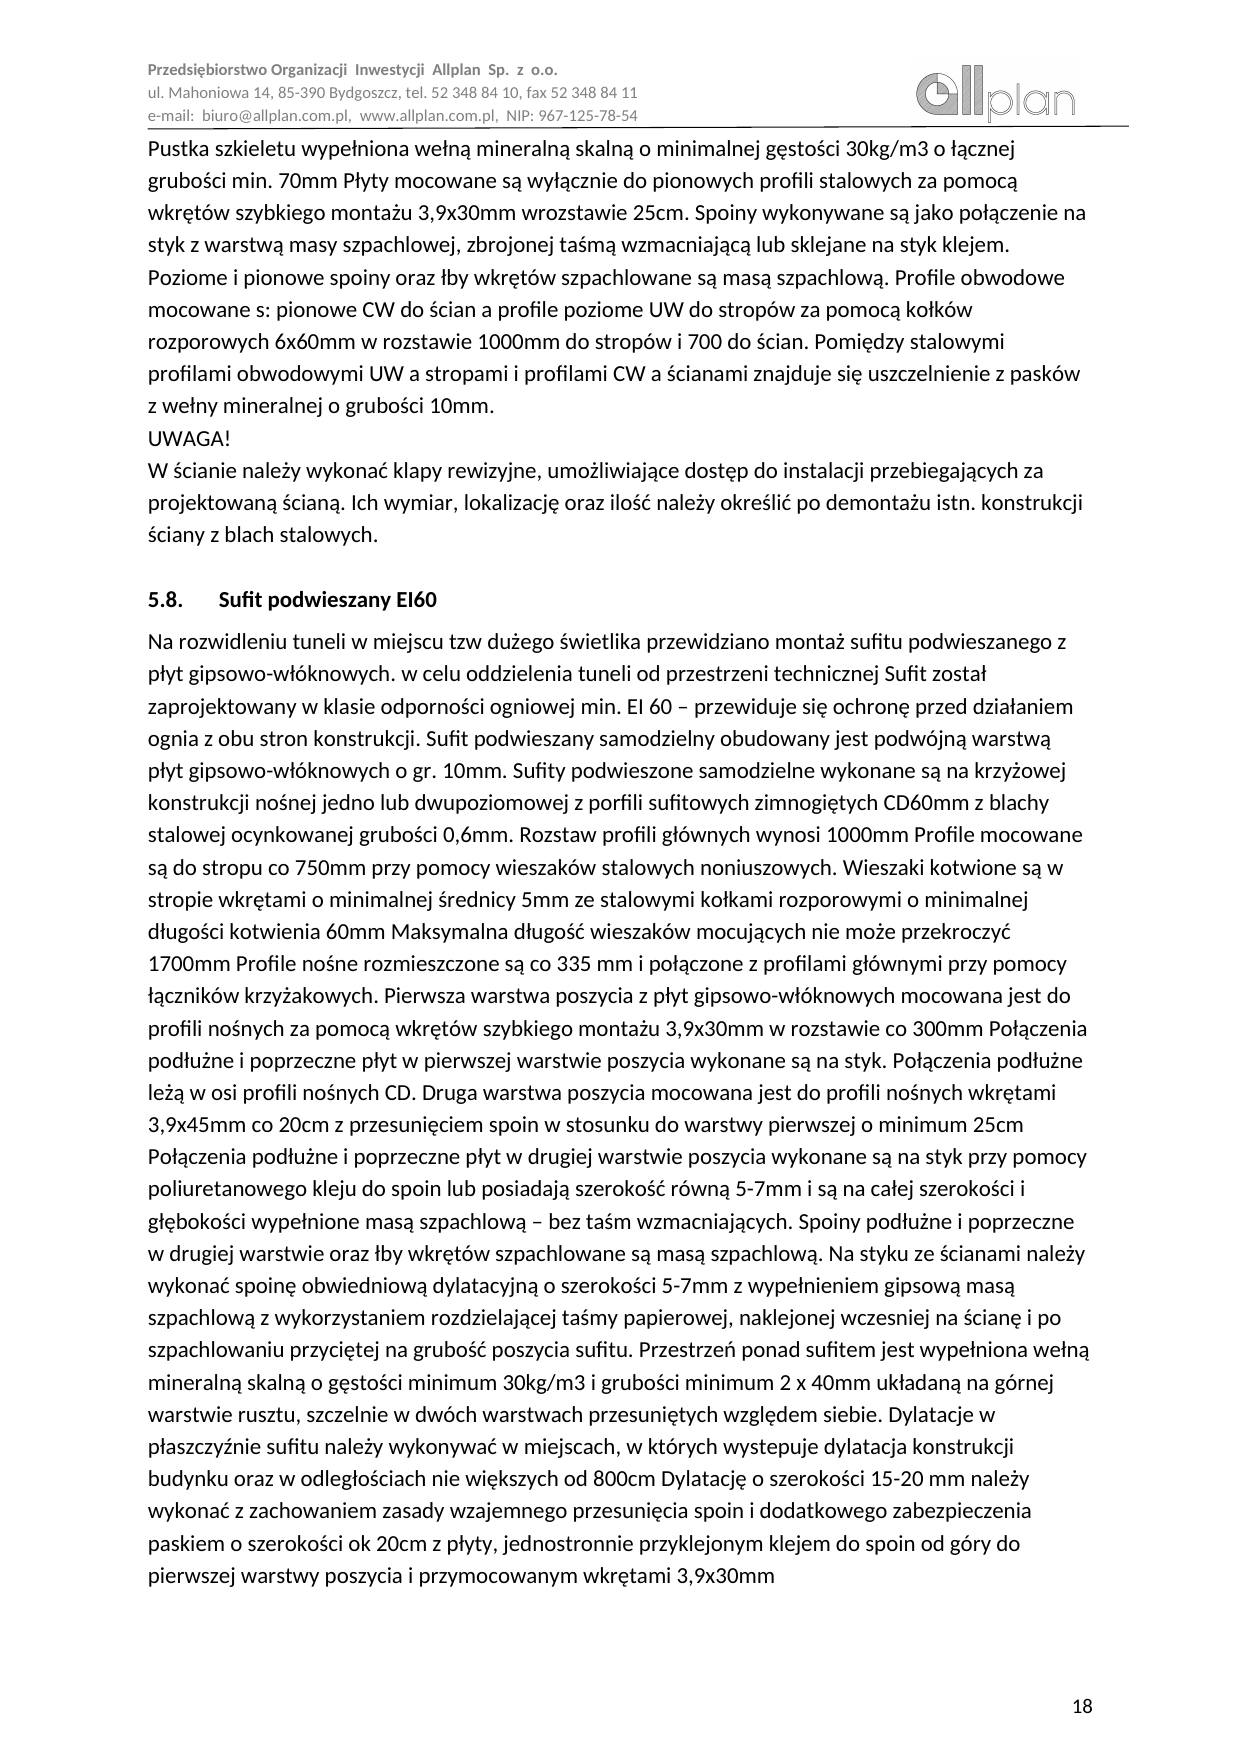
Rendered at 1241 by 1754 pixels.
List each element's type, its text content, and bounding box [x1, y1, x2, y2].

picture [908, 59, 1080, 126]
text UWAGA! [148, 424, 1093, 452]
text Sufit podwieszany EI60 [148, 585, 1093, 613]
text Pustka szkieletu wypełniona wełną mineralną skalną o minimalnej gęstości 30kg/m3 o łącznej grubości min. 70mm Płyty mocowane są wyłącznie do pionowych profili stalowych za pomocą wkrętów szybkiego montażu 3,9x30mm wrozstawie 25cm. Spoiny wykonywane są jako połączenie na styk z warstwą masy szpachlowej, zbrojonej taśmą wzmacniającą lub sklejane na styk klejem. Poziome i pionowe spoiny oraz łby wkrętów szpachlowane są masą szpachlową. Profile obwodowe mocowane s: pionowe CW do ścian a profile poziome UW do stropów za pomocą kołków rozporowych 6x60mm w rozstawie 1000mm do stropów i 700 do ścian. Pomiędzy stalowymi profilami obwodowymi UW a stropami i profilami CW a ścianami znajduje się uszczelnienie z pasków z wełny mineralnej o grubości 10mm. [148, 134, 1093, 419]
text W ścianie należy wykonać klapy rewizyjne, umożliwiające dostęp do instalacji przebiegających za projektowaną ścianą. Ich wymiar, lokalizację oraz ilość należy określić po demontażu istn. konstrukcji ściany z blach stalowych. [148, 456, 1093, 548]
text Na rozwidleniu tuneli w miejscu tzw dużego świetlika przewidziano montaż sufitu podwieszanego z płyt gipsowo-włóknowych. w celu oddzielenia tuneli od przestrzeni technicznej Sufit został zaprojektowany w klasie odporności ogniowej min. EI 60 – przewiduje się ochronę przed działaniem ognia z obu stron konstrukcji. Sufit podwieszany samodzielny obudowany jest podwójną warstwą płyt gipsowo-włóknowych o gr. 10mm. Sufity podwieszone samodzielne wykonane są na krzyżowej konstrukcji nośnej jedno lub dwupoziomowej z porfili sufitowych zimnogiętych CD60mm z blachy stalowej ocynkowanej grubości 0,6mm. Rozstaw profili głównych wynosi 1000mm Profile mocowane są do stropu co 750mm przy pomocy wieszaków stalowych noniuszowych. Wieszaki kotwione są w stropie wkrętami o minimalnej średnicy 5mm ze stalowymi kołkami rozporowymi o minimalnej długości kotwienia 60mm Maksymalna długość wieszaków mocujących nie może przekroczyć 1700mm Profile nośne rozmieszczone są co 335 mm i połączone z profilami głównymi przy pomocy łączników krzyżakowych. Pierwsza warstwa poszycia z płyt gipsowo-włóknowych mocowana jest do profili nośnych za pomocą wkrętów szybkiego montażu 3,9x30mm w rozstawie co 300mm Połączenia podłużne i poprzeczne płyt w pierwszej warstwie poszycia wykonane są na styk. Połączenia podłużne leżą w osi profili nośnych CD. Druga warstwa poszycia mocowana jest do profili nośnych wkrętami 3,9x45mm co 20cm z przesunięciem spoin w stosunku do warstwy pierwszej o minimum 25cm Połączenia podłużne i poprzeczne płyt w drugiej warstwie poszycia wykonane są na styk przy pomocy poliuretanowego kleju do spoin lub posiadają szerokość równą 5-7mm i są na całej szerokości i głębokości wypełnione masą szpachlową – bez taśm wzmacniających. Spoiny podłużne i poprzeczne w drugiej warstwie oraz łby wkrętów szpachlowane są masą szpachlową. Na styku ze ścianami należy wykonać spoinę obwiedniową dylatacyjną o szerokości 5-7mm z wypełnieniem gipsową masą szpachlową z wykorzystaniem rozdzielającej taśmy papierowej, naklejonej wczesniej na ścianę i po szpachlowaniu przyciętej na grubość poszycia sufitu. Przestrzeń ponad sufitem jest wypełniona wełną mineralną skalną o gęstości minimum 30kg/m3 i grubości minimum 2 x 40mm układaną na górnej warstwie rusztu, szczelnie w dwóch warstwach przesuniętych względem siebie. Dylatacje w płaszczyźnie sufitu należy wykonywać w miejscach, w których wystepuje dylatacja konstrukcji budynku oraz w odległościach nie większych od 800cm Dylatację o szerokości 15-20 mm należy wykonać z zachowaniem zasady wzajemnego przesunięcia spoin i dodatkowego zabezpieczenia paskiem o szerokości ok 20cm z płyty, jednostronnie przyklejonym klejem do spoin od góry do pierwszej warstwy poszycia i przymocowanym wkrętami 3,9x30mm [148, 627, 1093, 1589]
